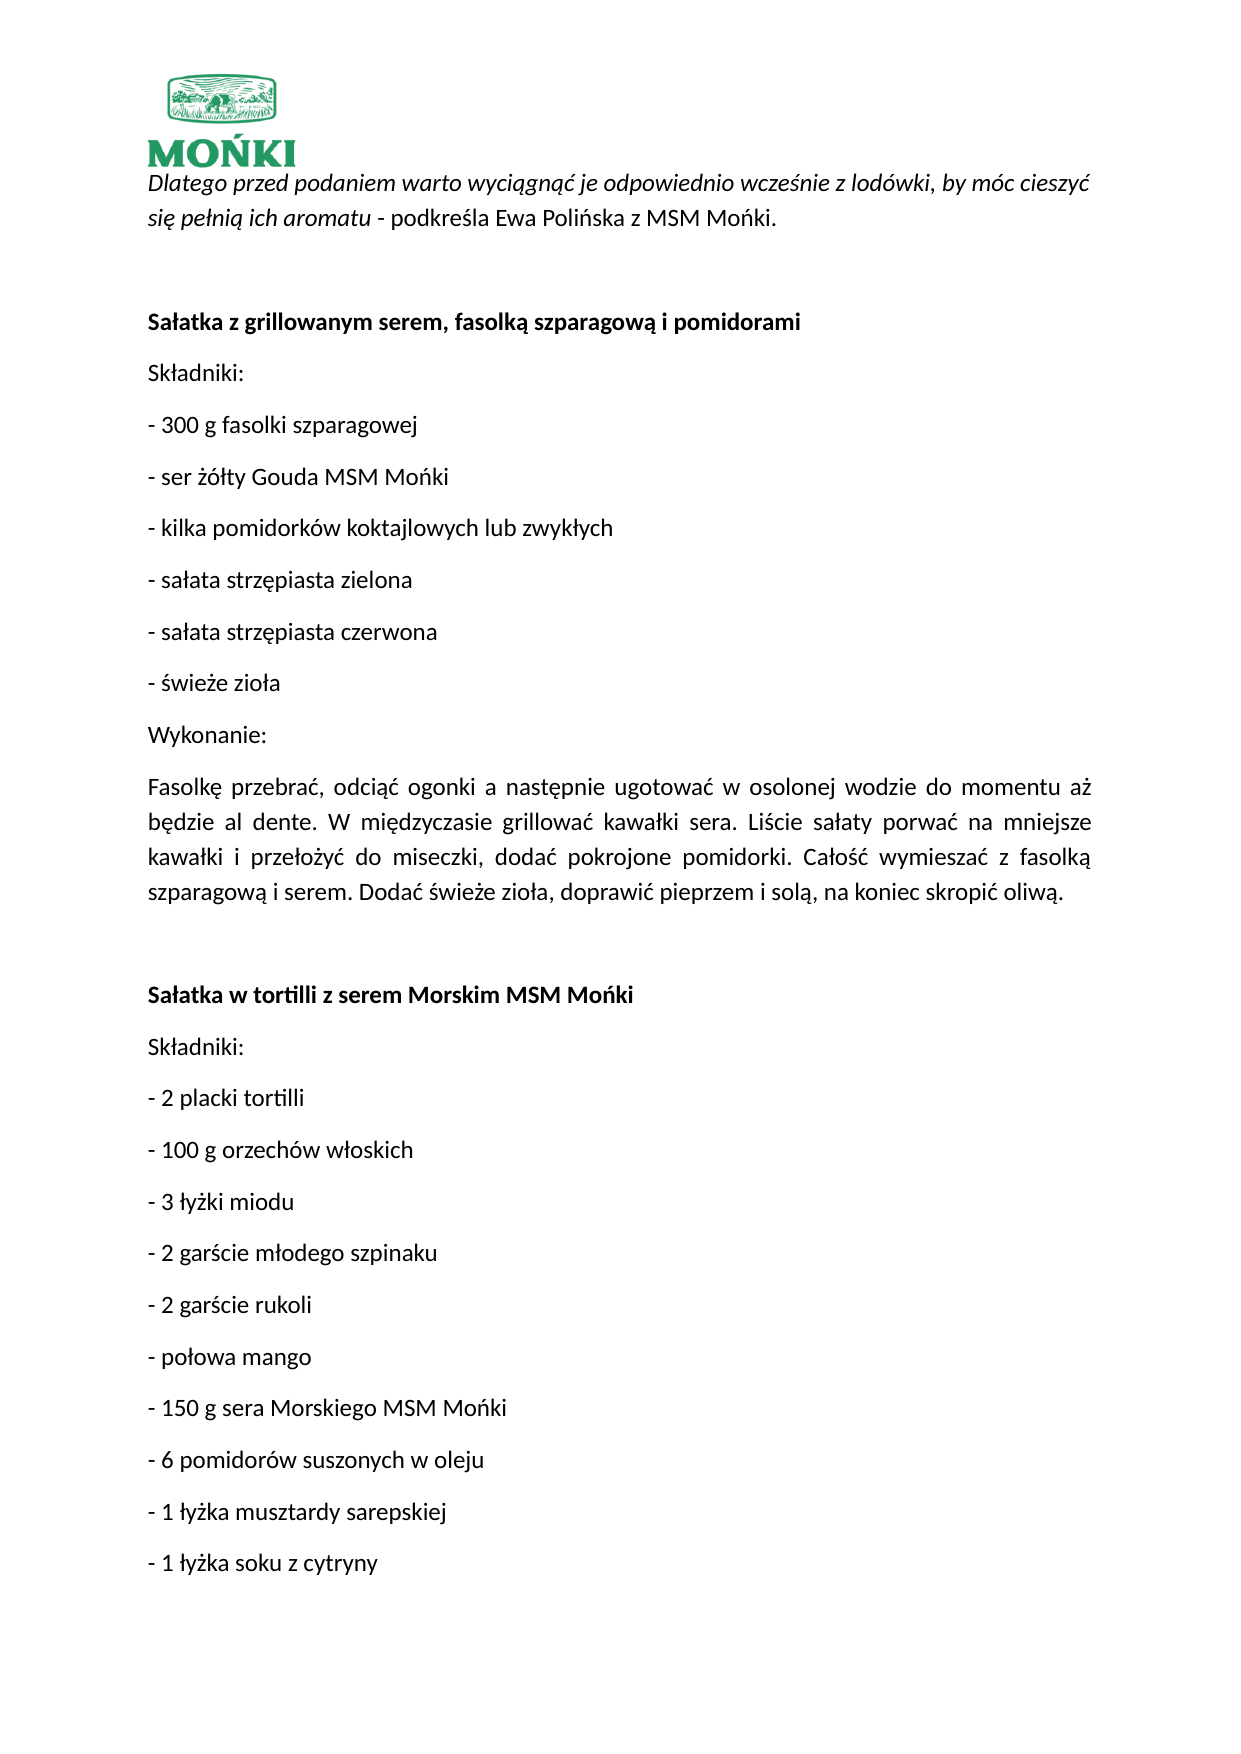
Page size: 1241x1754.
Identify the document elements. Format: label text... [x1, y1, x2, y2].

text - kilka pomidorków koktajlowych lub zwykłych [148, 512, 1093, 543]
text - 1 łyżka musztardy sarepskiej [148, 1496, 1093, 1526]
text - 150 g sera Morskiego MSM Mońki [148, 1392, 1093, 1423]
text - połowa mango [148, 1341, 1093, 1371]
text - 2 garście rukoli [148, 1289, 1093, 1320]
text Składniki: [148, 357, 1093, 388]
picture [147, 73, 296, 168]
text - 100 g orzechów włoskich [148, 1134, 1093, 1165]
text - 6 pomidorów suszonych w oleju [148, 1444, 1093, 1475]
text Wykonanie: [148, 719, 1093, 750]
text - ser żółty Gouda MSM Mońki [148, 461, 1093, 491]
text Sałatka w tortilli z serem Morskim MSM Mońki [148, 979, 1093, 1010]
text - 2 placki tortilli [148, 1082, 1093, 1113]
text - 3 łyżki miodu [148, 1186, 1093, 1216]
text - 300 g fasolki szparagowej [148, 409, 1093, 440]
text Składniki: [148, 1031, 1093, 1061]
text - 1 łyżka soku z cytryny [148, 1547, 1093, 1578]
text - 2 garście młodego szpinaku [148, 1237, 1093, 1268]
text Fasolkę przebrać, odciąć ogonki a następnie ugotować w osolonej wodzie do momentu aż będzie al dente. W międzyczasie grillować kawałki sera. Liście sałaty porwać na mniejsze kawałki i przełożyć do miseczki, dodać pokrojone pomidorki. Całość wymieszać z fasolką szparagową i serem. Dodać świeże zioła, doprawić pieprzem i solą, na koniec skropić oliwą. [148, 771, 1093, 906]
text - sałata strzępiasta zielona [148, 564, 1093, 595]
text - sałata strzępiasta czerwona [148, 616, 1093, 646]
text - świeże zioła [148, 667, 1093, 698]
text Sałatka z grillowanym serem, fasolką szparagową i pomidorami [148, 306, 1093, 336]
